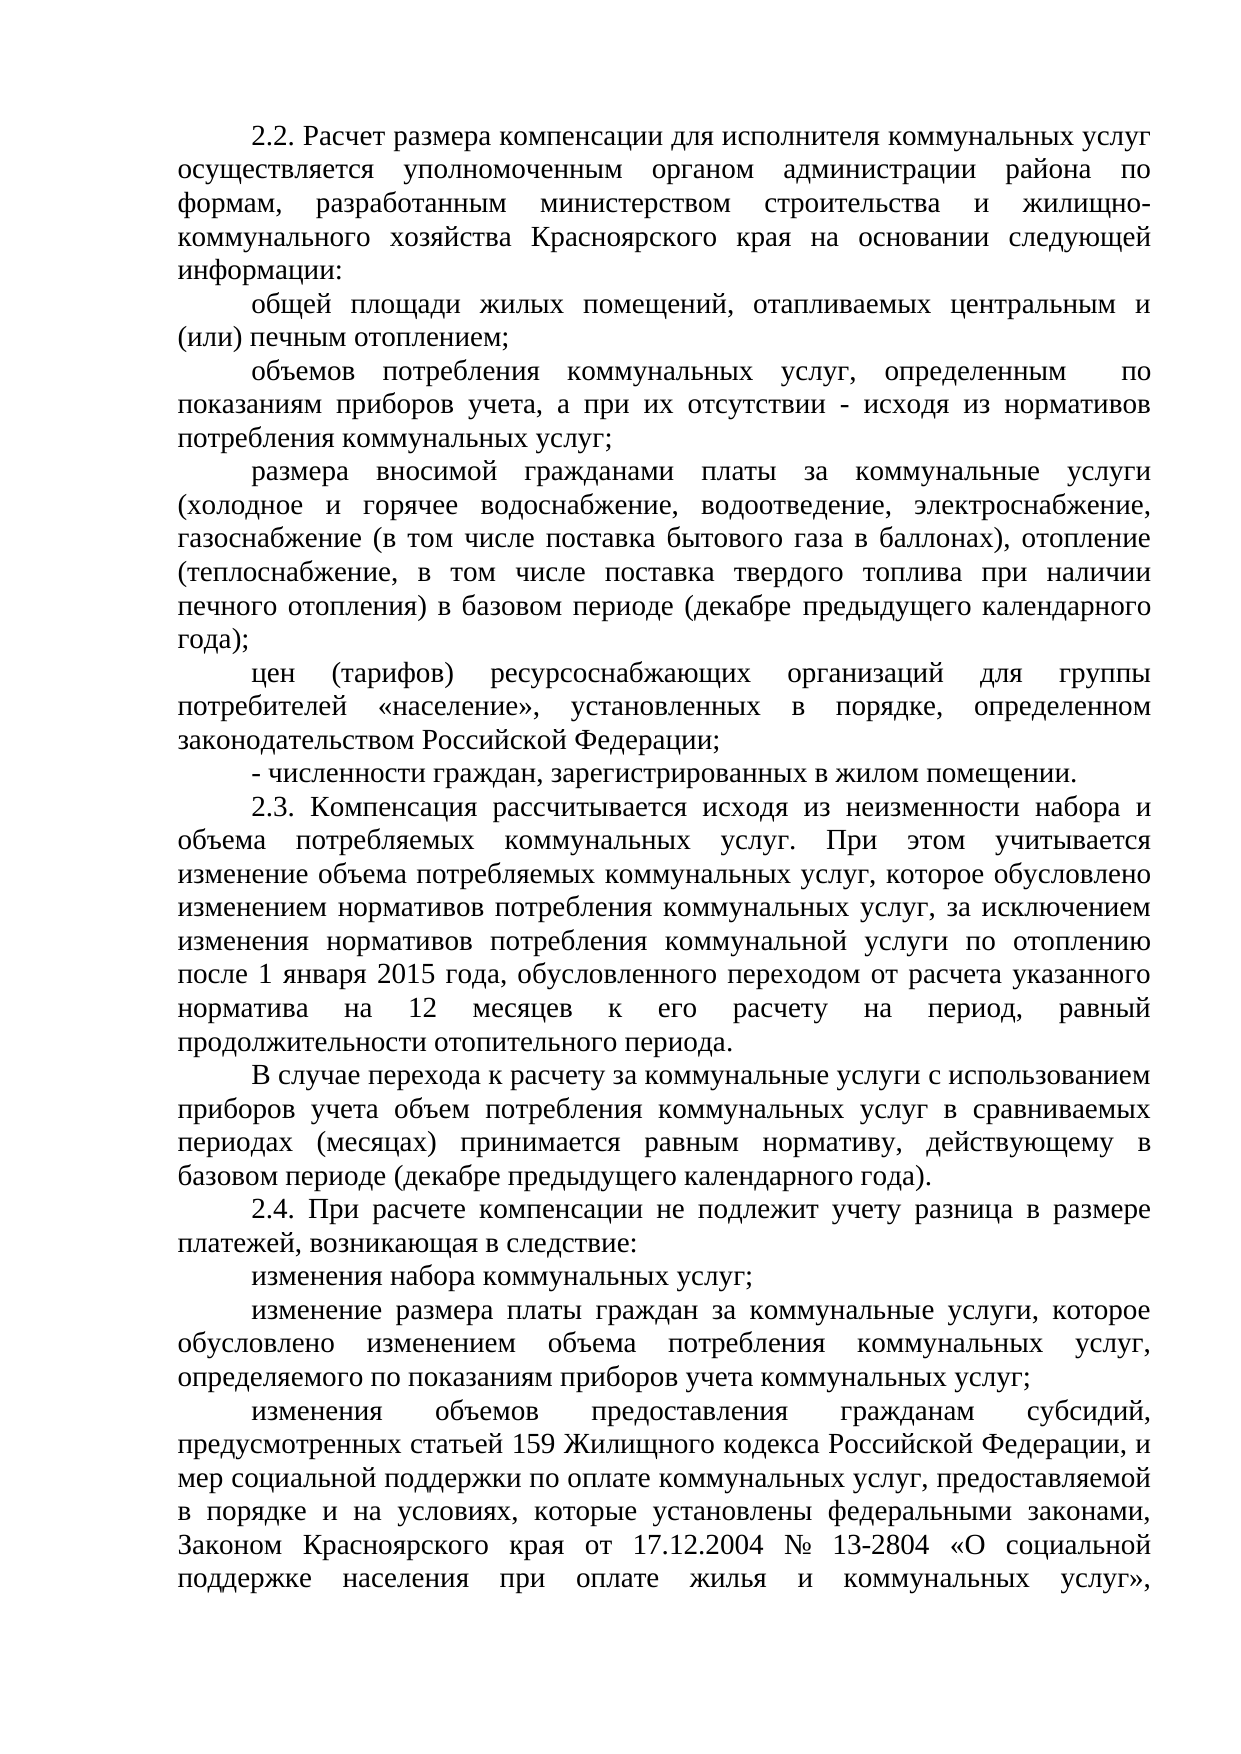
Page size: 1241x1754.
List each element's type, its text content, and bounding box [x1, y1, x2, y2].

text общей площади жилых помещений, отапливаемых центральным и (или) печным отоплением; [177, 286, 1152, 353]
text изменения набора коммунальных услуг; [177, 1258, 1152, 1292]
text цен (тарифов) ресурсоснабжающих организаций для группы потребителей «население», установленных в порядке, определенном законодательством Российской Федерации; [177, 655, 1152, 755]
text 2.2. Расчет размера компенсации для исполнителя коммунальных услуг осуществляется уполномоченным органом администрации района по формам, разработанным министерством строительства и жилищно-коммунального хозяйства Красноярского края на основании следующей информации: [177, 118, 1152, 286]
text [177, 1393, 1152, 1594]
text 2.4. При расчете компенсации не подлежит учету разница в размере платежей, возникающая в следствие: [177, 1191, 1152, 1258]
text В случае перехода к расчету за коммунальные услуги с использованием приборов учета объем потребления коммунальных услуг в сравниваемых периодах (месяцах) принимается равным нормативу, действующему в базовом периоде (декабре предыдущего календарного года). [177, 1057, 1152, 1191]
text - численности граждан, зарегистрированных в жилом помещении. [177, 755, 1152, 789]
text объемов потребления коммунальных услуг, определенным по показаниям приборов учета, а при их отсутствии - исходя из нормативов потребления коммунальных услуг; [177, 353, 1152, 453]
text размера вносимой гражданами платы за коммунальные услуги (холодное и горячее водоснабжение, водоотведение, электроснабжение, газоснабжение (в том числе поставка бытового газа в баллонах), отопление (теплоснабжение, в том числе поставка твердого топлива при наличии печного отопления) в базовом периоде (декабре предыдущего календарного года); [177, 453, 1152, 655]
text 2.3. Компенсация рассчитывается исходя из неизменности набора и объема потребляемых коммунальных услуг. При этом учитывается изменение объема потребляемых коммунальных услуг, которое обусловлено изменением нормативов потребления коммунальных услуг, за исключением изменения нормативов потребления коммунальной услуги по отоплению после 1 января 2015 года, обусловленного переходом от расчета указанного норматива на 12 месяцев к его расчету на период, равный продолжительности отопительного периода. [177, 789, 1152, 1057]
text изменение размера платы граждан за коммунальные услуги, которое обусловлено изменением объема потребления коммунальных услуг, определяемого по показаниям приборов учета коммунальных услуг; [177, 1292, 1152, 1393]
